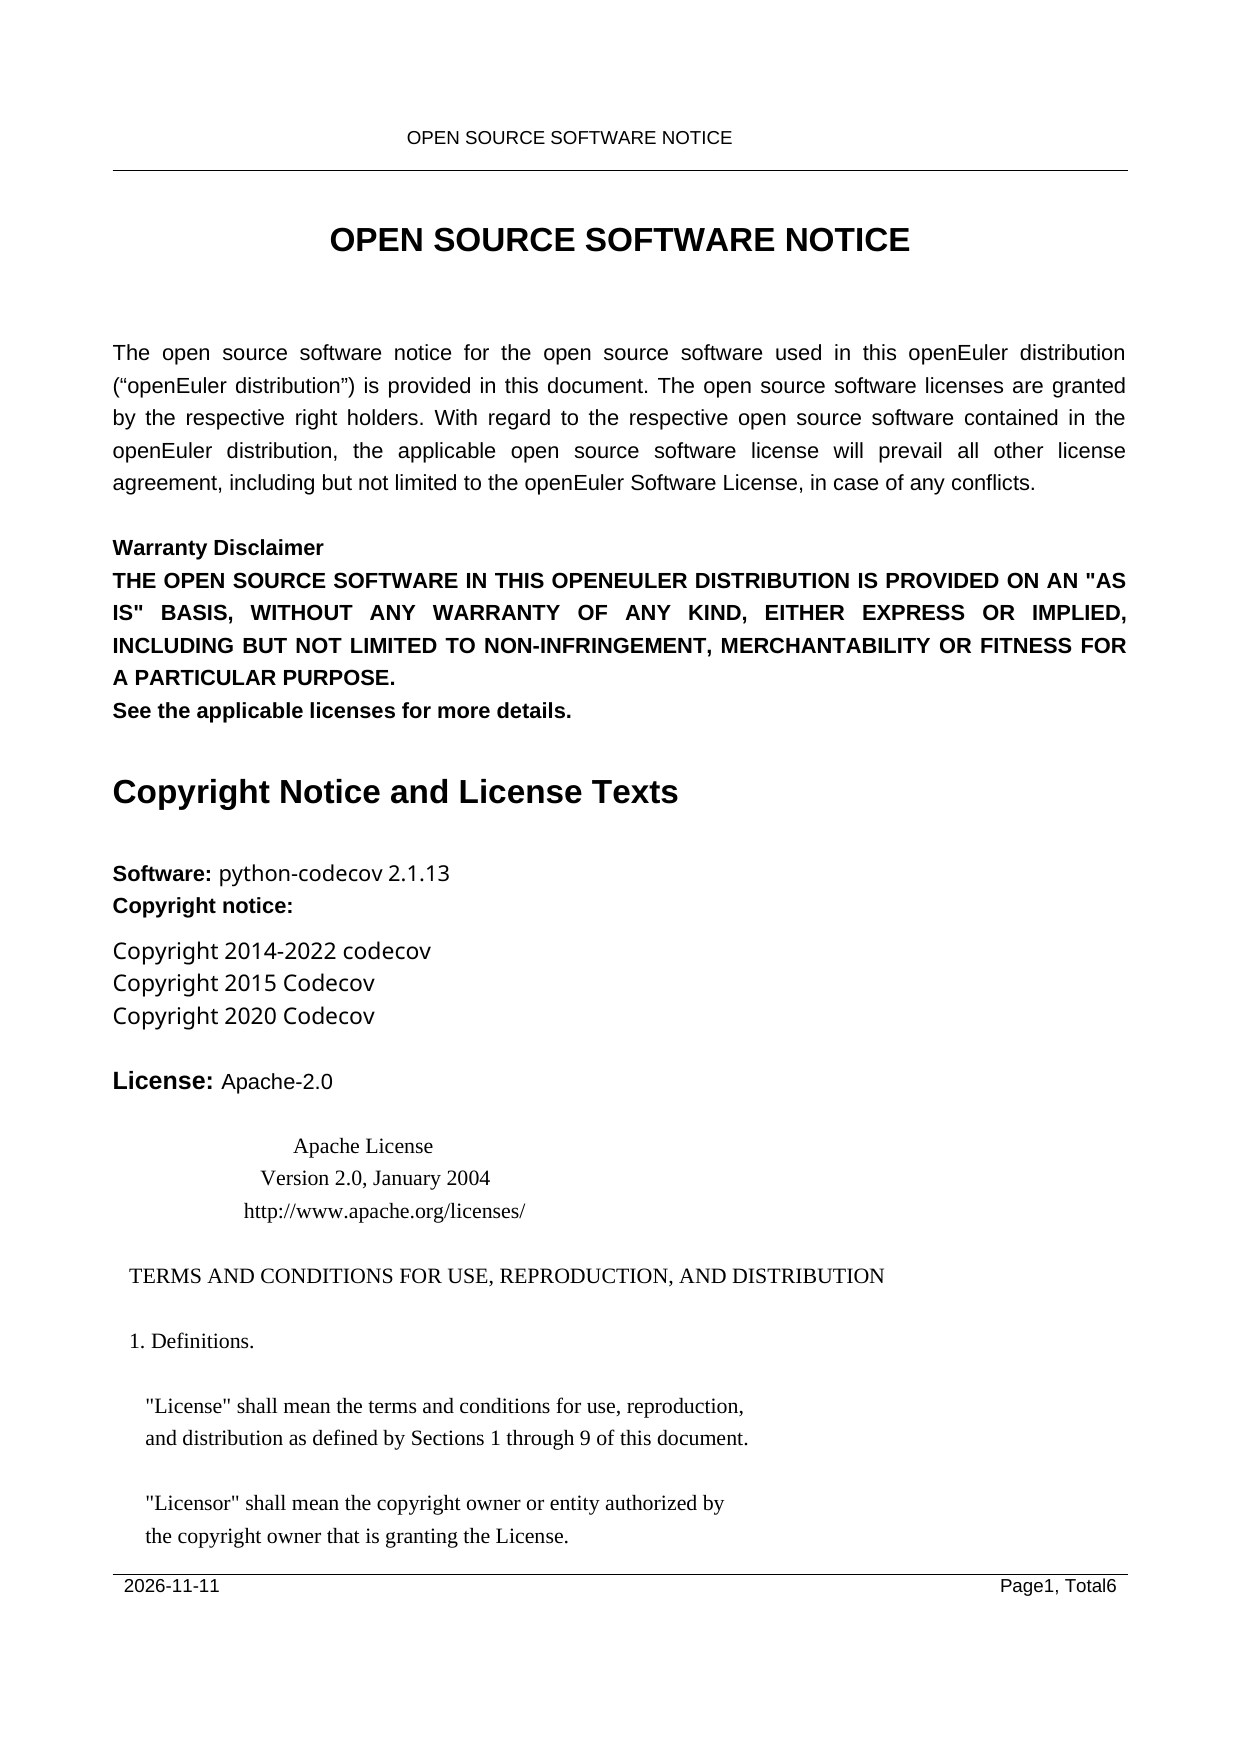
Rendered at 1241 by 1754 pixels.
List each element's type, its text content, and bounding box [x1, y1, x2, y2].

text Copyright 2014-2022 codecov Copyright 2015 Codecov Copyright 2020 Codecov [112, 934, 1128, 1064]
text Copyright notice: [112, 889, 1128, 921]
title Software: python-codecov 2.1.13 [112, 856, 1128, 889]
text The open source software notice for the open source software used in this openEuler distribution (“openEuler distribution”) is provided in this document. The open source software licenses are granted by the respective right holders. With regard to the respective open source software contained in the openEuler distribution, the applicable open source software license will prevail all other license agreement, including but not limited to the openEuler Software License, in case of any conflicts. [112, 336, 1128, 499]
text Copyright Notice and License Texts [112, 759, 1128, 824]
text OPEN SOURCE SOFTWARE NOTICE [112, 206, 1128, 271]
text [112, 1096, 1128, 1551]
text THE OPEN SOURCE SOFTWARE IN THIS OPENEULER DISTRIBUTION IS PROVIDED ON AN "AS IS" BASIS, WITHOUT ANY WARRANTY OF ANY KIND, EITHER EXPRESS OR IMPLIED, INCLUDING BUT NOT LIMITED TO NON-INFRINGEMENT, MERCHANTABILITY OR FITNESS FOR A PARTICULAR PURPOSE. See the applicable licenses for more details. [112, 564, 1128, 726]
text Warranty Disclaimer [112, 531, 1128, 564]
text License: Apache-2.0 [112, 1064, 1128, 1096]
